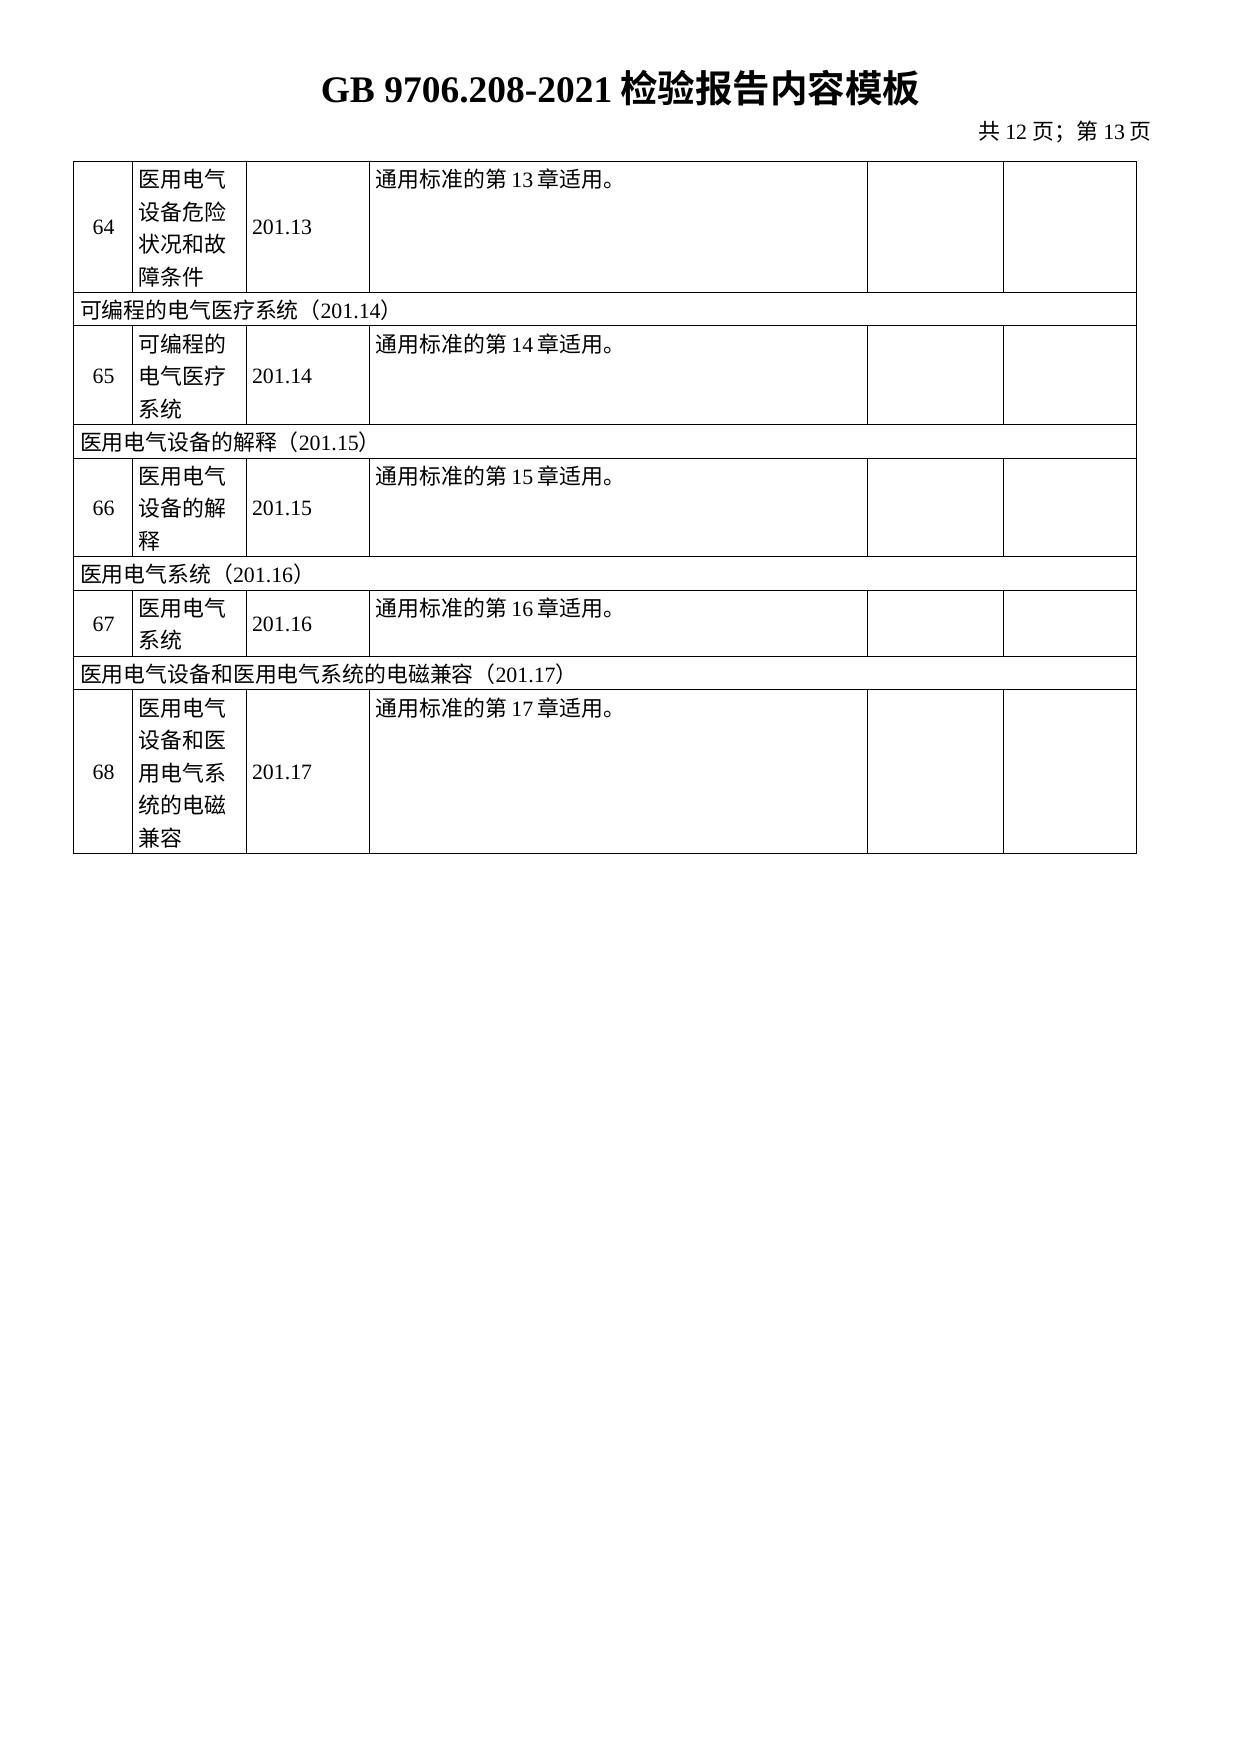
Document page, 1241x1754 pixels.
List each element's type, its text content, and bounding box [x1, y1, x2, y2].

table_cell 67 [74, 591, 132, 656]
table_cell [1004, 690, 1136, 853]
table_cell 通用标准的第16章适用。 [370, 591, 867, 656]
table_cell [868, 459, 1003, 556]
table_cell 201.16 [247, 591, 369, 656]
table_cell 201.17 [247, 690, 369, 853]
table_cell [1004, 459, 1136, 556]
table_cell 201.15 [247, 459, 369, 556]
table_cell 通用标准的第13章适用。 [370, 162, 867, 292]
table_cell 医用电气设备和医用电气系统的电磁兼容（201.17） [74, 657, 1136, 689]
table_cell 201.14 [247, 326, 369, 424]
table_cell 65 [74, 326, 132, 424]
table_cell [1004, 162, 1136, 292]
table_cell [1004, 326, 1136, 424]
table_cell 通用标准的第15章适用。 [370, 459, 867, 556]
table_cell 66 [74, 459, 132, 556]
table_cell [868, 162, 1003, 292]
table_cell 医用电气系统（201.16） [74, 557, 1136, 589]
table_cell [868, 326, 1003, 424]
table_cell [1004, 591, 1136, 656]
table_cell 68 [74, 690, 132, 853]
table_cell 医用电气设备的解释（201.15） [74, 425, 1136, 457]
table_cell 医用电气设备的解释 [133, 459, 246, 556]
table_cell 通用标准的第14章适用。 [370, 326, 867, 424]
table_cell [868, 591, 1003, 656]
table_cell [868, 690, 1003, 853]
table_cell 可编程的电气医疗系统 [133, 326, 246, 424]
table_cell 201.13 [247, 162, 369, 292]
table_cell 64 [74, 162, 132, 292]
table_cell 医用电气系统 [133, 591, 246, 656]
table_cell 可编程的电气医疗系统（201.14） [74, 293, 1136, 325]
table_cell 通用标准的第17章适用。 [370, 690, 867, 853]
table_cell 医用电气设备危险状况和故障条件 [133, 162, 246, 292]
table_cell 医用电气设备和医用电气系统的电磁兼容 [133, 690, 246, 853]
